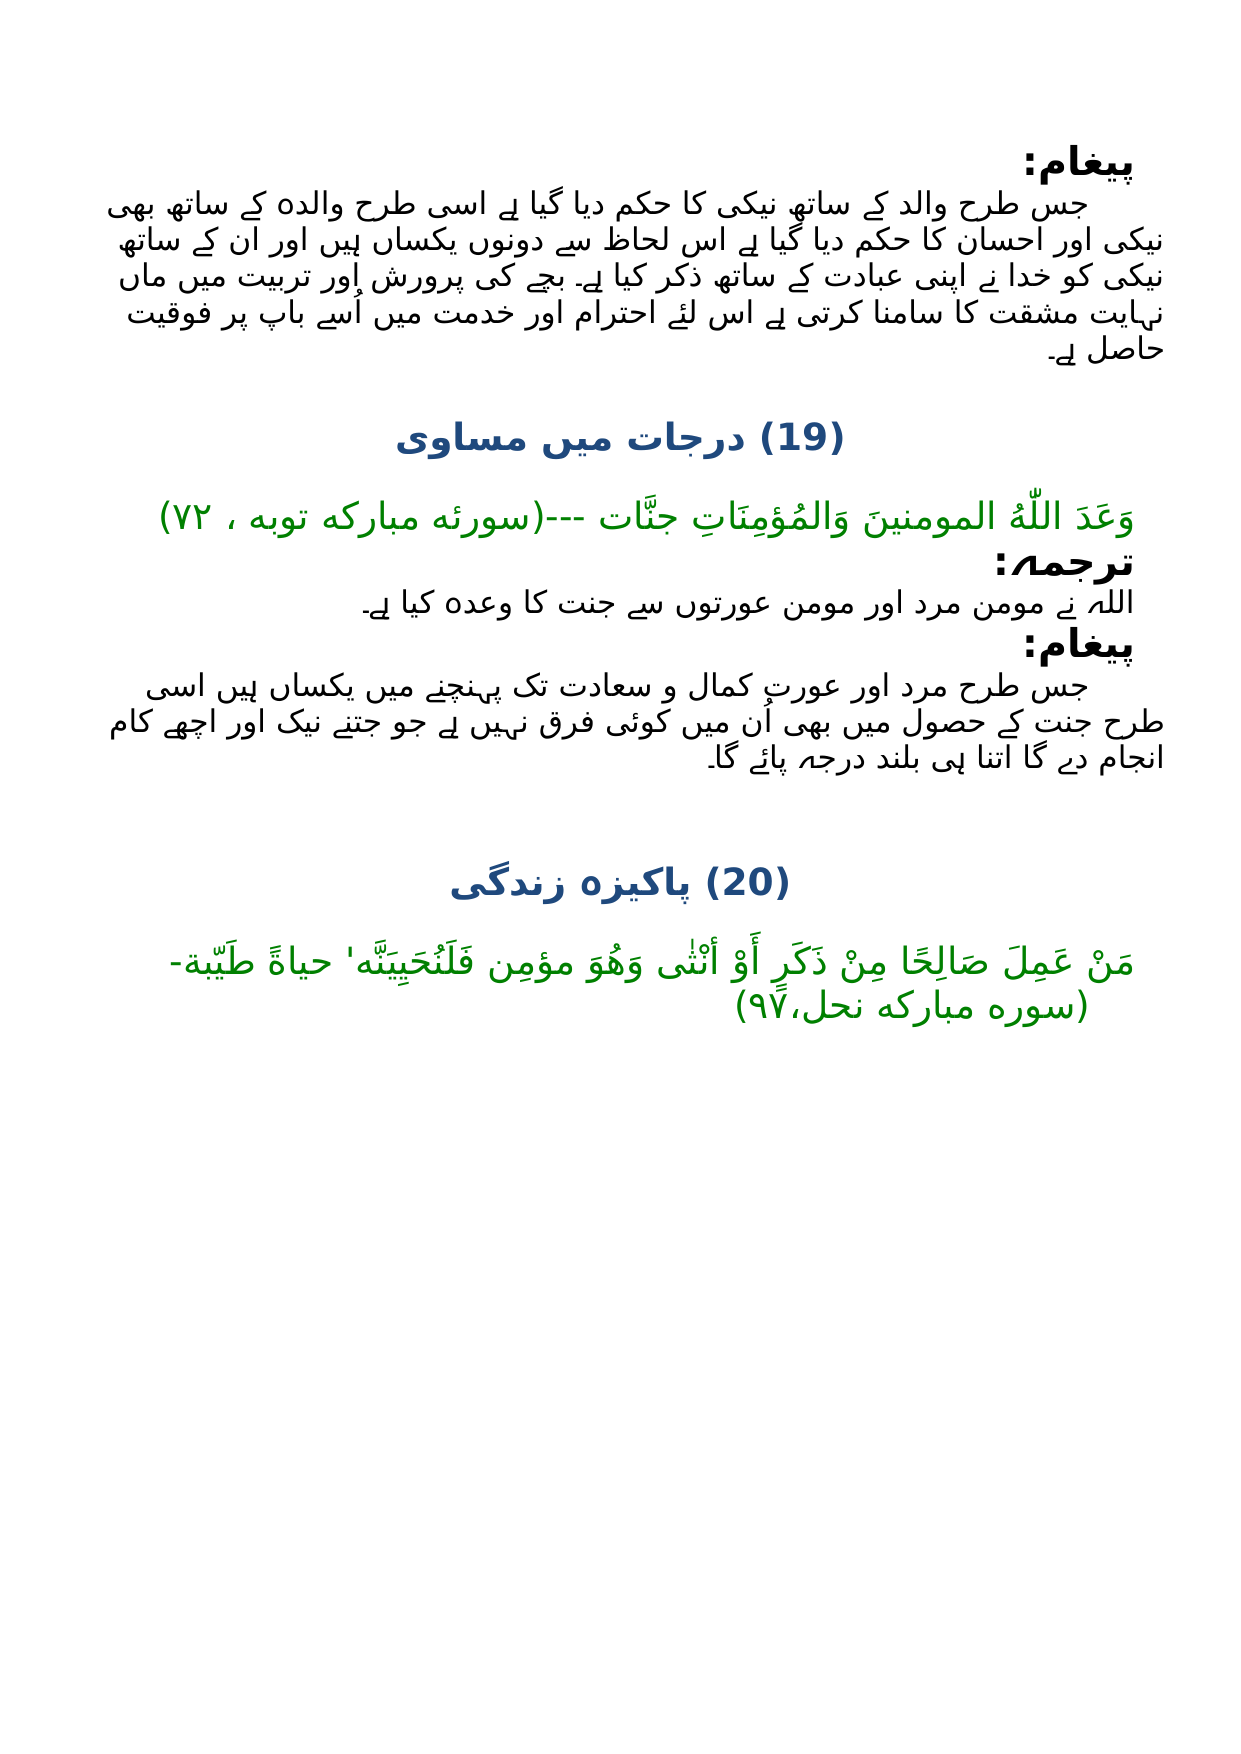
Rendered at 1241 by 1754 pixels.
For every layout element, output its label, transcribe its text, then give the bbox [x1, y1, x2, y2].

text پیغام: [75, 139, 1165, 185]
text وَعَدَ اللّٰهُ المومنینَ وَالمُؤمِنَاتِ جنَّات ---(سورئه مبارکه توبه ، ٧٢) [75, 495, 1165, 538]
text اللہ نے مومن مرد اور مومن عورتوں سے جنت کا وعدہ کیا ہے۔ [75, 584, 1165, 621]
text پیغام: [75, 621, 1165, 667]
text جس طرح والد کے ساتھ نیکی کا حکم دیا گیا ہے اسی طرح والدہ کے ساتھ بھی نیکی اور احسان کا حکم دیا گیا ہے اس لحاظ سے دونوں یکساں ہیں اور ان کے ساتھ نیکی کو خدا نے اپنی عبادت کے ساتھ ذکر کیا ہے۔ بچے کی پرورش اور تربیت میں ماں نہایت مشقت کا سامنا کرتی ہے اس لئے احترام اور خدمت میں اُسے باپ پر فوقیت حاصل ہے۔ [75, 185, 1165, 367]
text ترجمہ: [75, 538, 1165, 584]
text جس طرح مرد اور عورت کمال و سعادت تک پہنچنے میں یکساں ہیں اسی طرح جنت کے حصول میں بھی اُن میں کوئی فرق نہیں ہے جو جتنے نیک اور اچھے کام انجام دے گا اتنا ہی بلند درجہ پائے گا۔ [75, 667, 1165, 776]
subtitle (19) درجات میں مساوی [75, 415, 1165, 459]
subtitle (20) پاکیزہ زندگی [75, 860, 1165, 904]
text مَنْ عَمِلَ صَالِحًا مِنْ ذَکَرٍ أَوْ أنْثٰی وَهُوَ مؤمِن فَلَنُحَیِیَنَّه' حیاةً طَیّبة- (سوره مبارکه نحل،٩٧) [75, 940, 1165, 1027]
